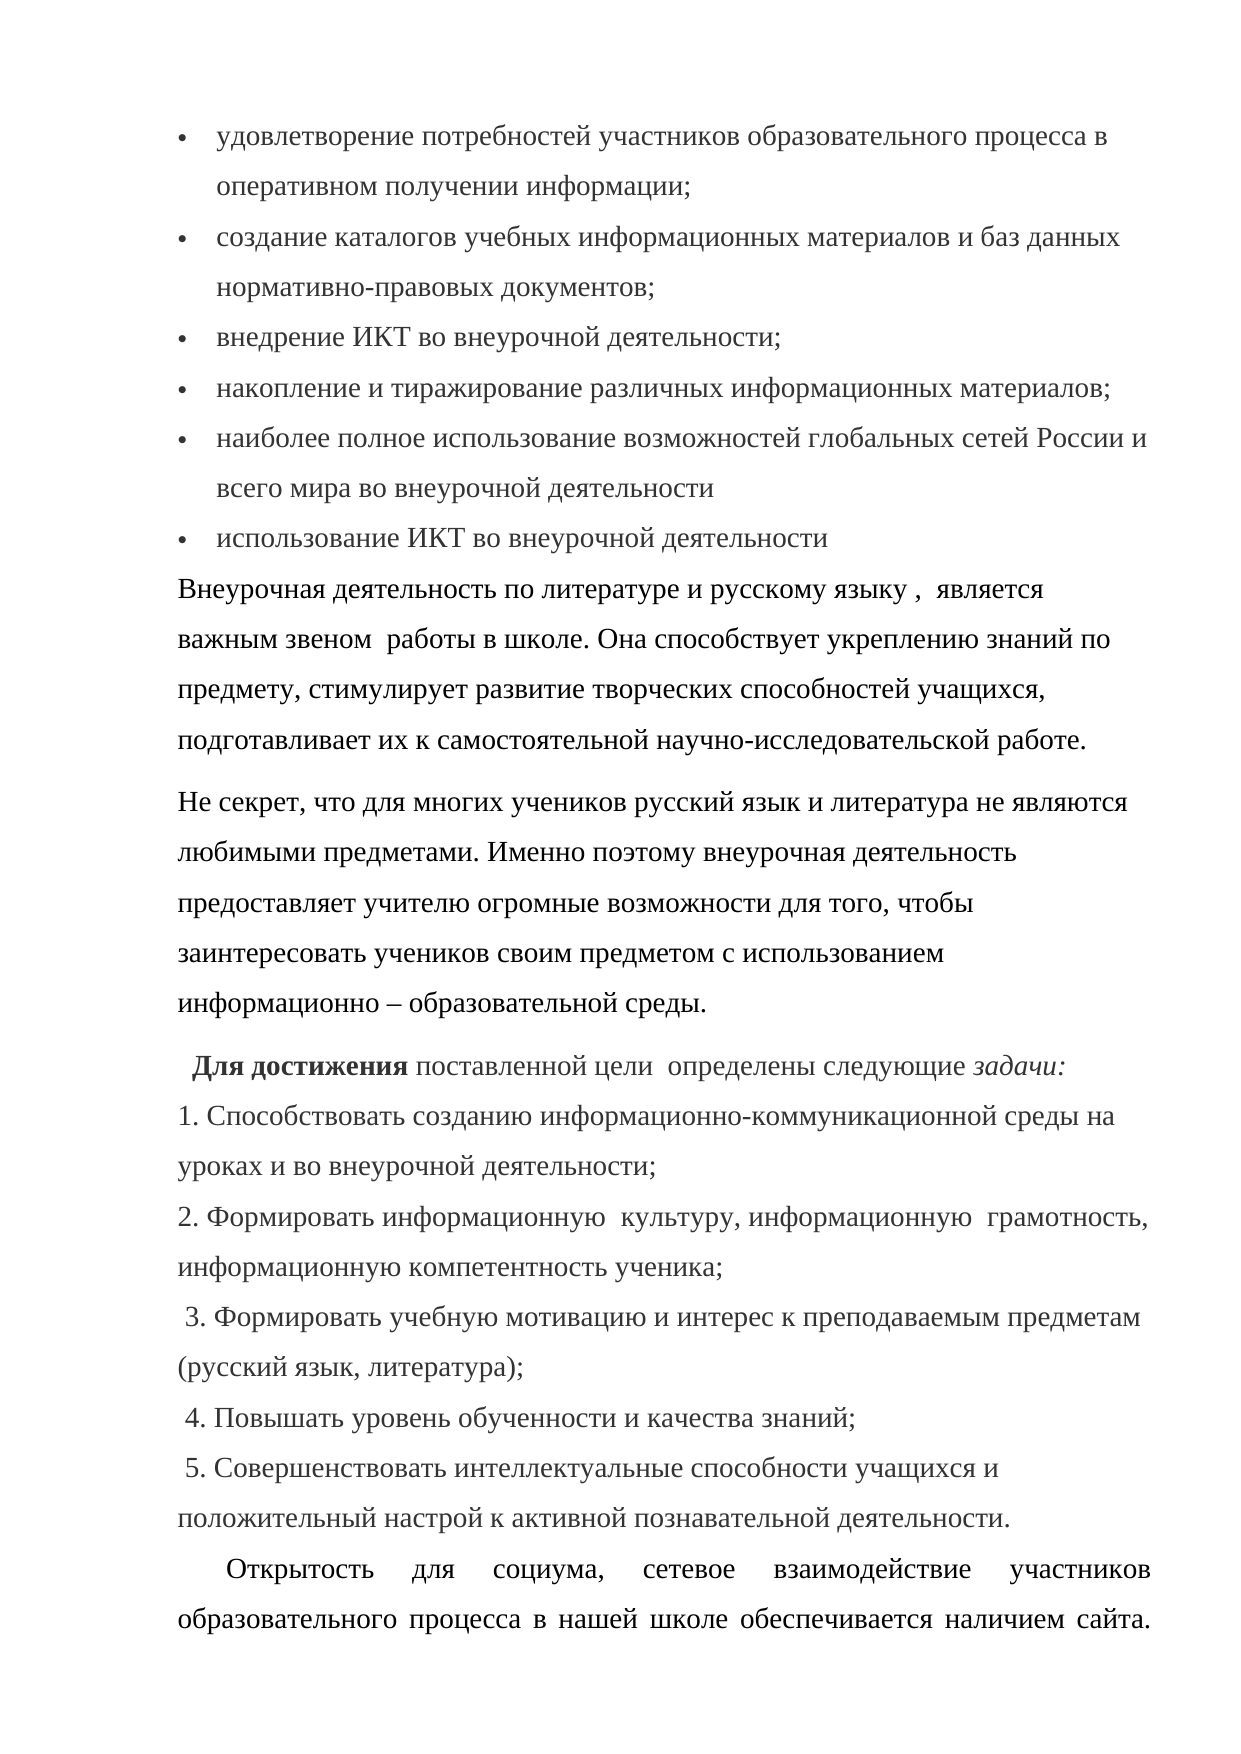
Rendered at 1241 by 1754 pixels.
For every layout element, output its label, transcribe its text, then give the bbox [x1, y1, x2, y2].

text Не секрет, что для многих учеников русский язык и литература не являются любимыми предметами. Именно поэтому внеурочная деятельность предоставляет учителю огромные возможности для того, чтобы заинтересовать учеников своим предметом с использованием информационно – образовательной среды. [177, 784, 1152, 1019]
list накопление и тиражирование различных информационных материалов; [179, 370, 1152, 403]
list удовлетворение потребностей участников образовательного процесса в оперативном получении информации; [179, 118, 1152, 202]
list внедрение ИКТ во внеурочной деятельности; [179, 319, 1152, 353]
list создание каталогов учебных информационных материалов и баз данных нормативно-правовых документов; [179, 219, 1152, 303]
text 3. Формировать учебную мотивацию и интерес к преподаваемым предметам (русский язык, литература); [177, 1299, 1152, 1383]
text Внеурочная деятельность по литературе и русскому языку , является важным звеном работы в школе. Она способствует укреплению знаний по предмету, стимулирует развитие творческих способностей учащихся, подготавливает их к самостоятельной научно-исследовательской работе. [177, 571, 1152, 755]
text 4. Повышать уровень обученности и качества знаний; [177, 1400, 1152, 1433]
text 5. Совершенствовать интеллектуальные способности учащихся и положительный настрой к активной познавательной деятельности. [177, 1450, 1152, 1534]
text 2. Формировать информационную культуру, информационную грамотность, информационную компетентность ученика; [177, 1199, 1152, 1282]
text 1. Способствовать созданию информационно-коммуникационной среды на уроках и во внеурочной деятельности; [177, 1098, 1152, 1182]
text Для достижения поставленной цели определены следующие задачи: [177, 1048, 1152, 1081]
list наиболее полное использование возможностей глобальных сетей России и всего мира во внеурочной деятельности [179, 420, 1152, 504]
list использование ИКТ во внеурочной деятельности [179, 521, 1152, 554]
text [177, 1551, 1152, 1635]
